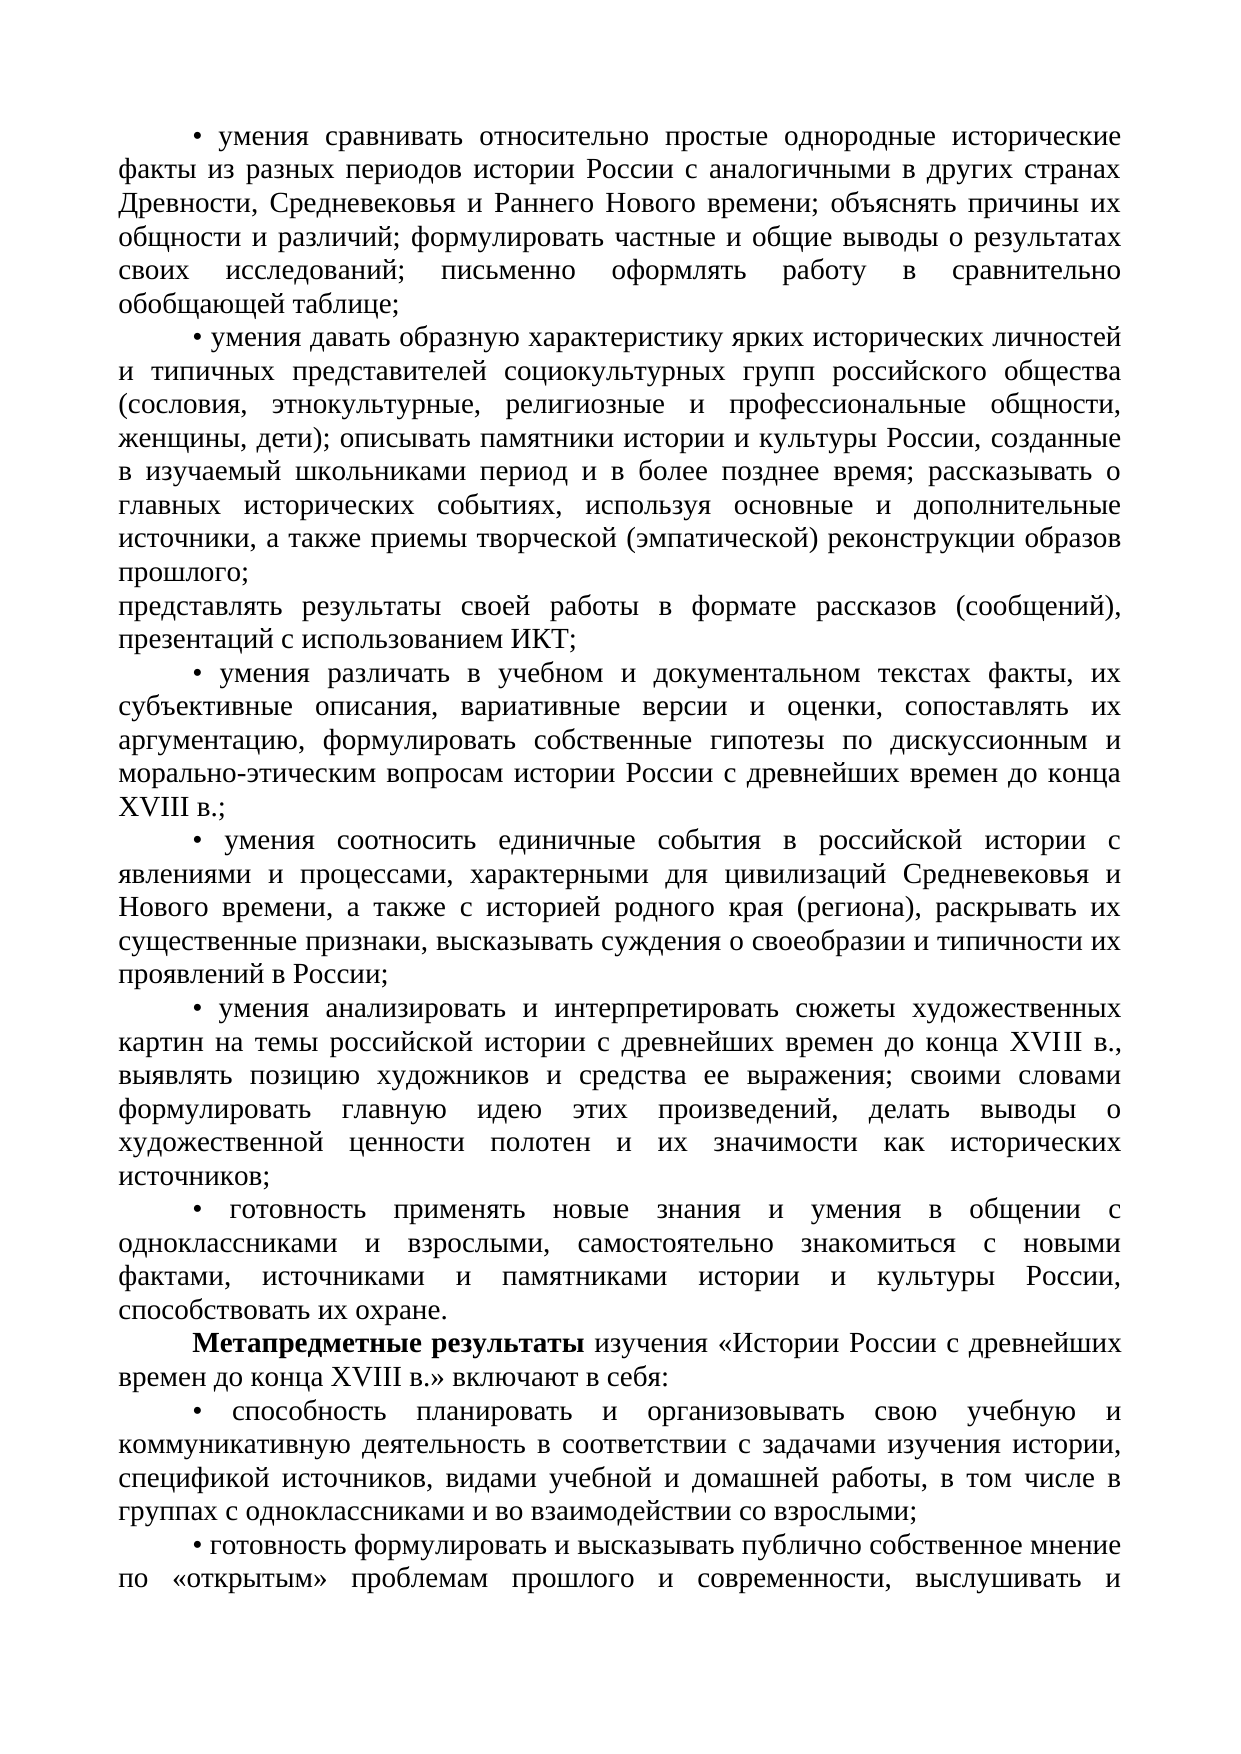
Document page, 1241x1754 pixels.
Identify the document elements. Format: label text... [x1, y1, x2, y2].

text Метапредметные результаты изучения «Истории России с древнейших времен до конца XVIII в.» включают в себя: [118, 1326, 1122, 1393]
text • умения соотносить единичные события в российской истории с явлениями и процессами, характерными для цивилизаций Средневековья и Нового времени, а также с историей родного края (региона), раскрывать их существенные признаки, высказывать суждения о своеобразии и типичности их проявлений в России; [118, 822, 1122, 990]
text • умения анализировать и интерпретировать сюжеты художественных картин на темы российской истории с древнейших времен до конца XVIII в., выявлять позицию художников и средства ее выражения; своими словами формулировать главную идею этих произведений, делать выводы о художественной ценности полотен и их значимости как исторических источников; [118, 990, 1122, 1191]
text • способность планировать и организовывать свою учебную и коммуникативную деятельность в соответствии с задачами изучения истории, спецификой источников, видами учебной и домашней работы, в том числе в группах с одноклассниками и во взаимодействии со взрослыми; [118, 1393, 1122, 1527]
text • готовность применять новые знания и умения в общении с одноклассниками и взрослыми, самостоятельно знакомиться с новыми фактами, источниками и памятниками истории и культуры России, способствовать их охране. [118, 1191, 1122, 1326]
text • умения давать образную характеристику ярких исторических личностей и типичных представителей социокультурных групп российского общества (сословия, этнокультурные, религиозные и профессиональные общности, женщины, дети); описывать памятники истории и культуры России, созданные в изучаемый школьниками период и в более позднее время; рассказывать о главных исторических событиях, используя основные и дополнительные источники, а также приемы творческой (эмпатической) реконструкции образов прошлого; [118, 319, 1122, 588]
text представлять результаты своей работы в формате рассказов (сообщений), презентаций с использованием ИКТ; [118, 588, 1122, 655]
text • умения сравнивать относительно простые однородные исторические факты из разных периодов истории России с аналогичными в других странах Древности, Средневековья и Раннего Нового времени; объяснять причины их общности и различий; формулировать частные и общие выводы о результатах своих исследований; письменно оформлять работу в сравнительно обобщающей таблице; [118, 118, 1122, 319]
text • умения различать в учебном и документальном текстах факты, их субъективные описания, вариативные версии и оценки, сопоставлять их аргументацию, формулировать собственные гипотезы по дискуссионным и морально-этическим вопросам истории России с древнейших времен до конца XVIII в.; [118, 655, 1122, 822]
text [118, 1527, 1122, 1594]
